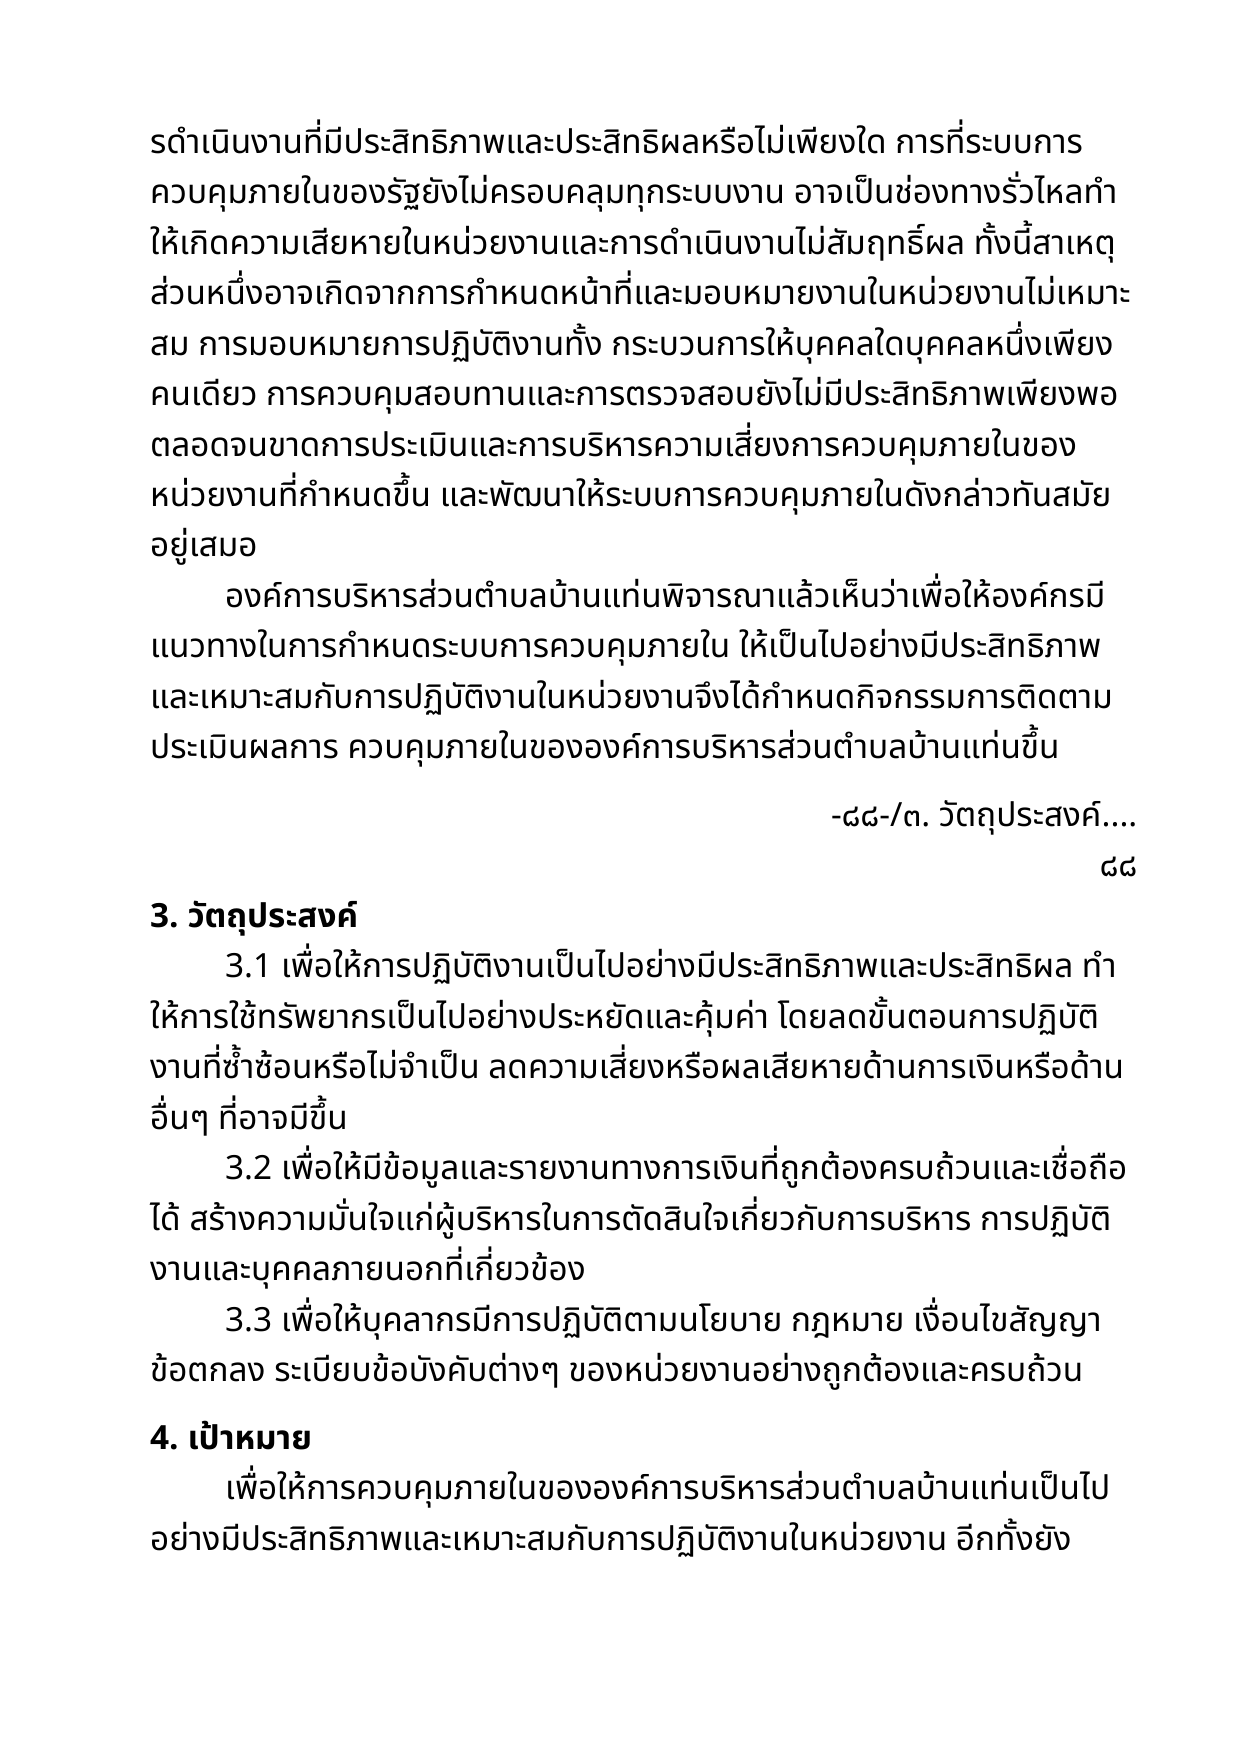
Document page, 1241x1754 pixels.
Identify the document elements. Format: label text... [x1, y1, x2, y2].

list องค์การบริหารส่วนตําบลบ้านแท่นพิจารณาแล้วเห็นว่าเพื่อให้องค์กรมีแนวทางในการกําหนดระบบการควบคุมภายใน ให้เป็นไปอย่างมีประสิทธิภาพและเหมาะสมกับการปฏิบัติงานในหน่วยงานจึงได้กําหนดกิจกรรมการติดตามประเมินผลการ ควบคุมภายในขององค์การบริหารส่วนตําบลบ้านแท่นขึ้น [150, 572, 1137, 773]
list 3.1 เพื่อให้การปฏิบัติงานเป็นไปอย่างมีประสิทธิภาพและประสิทธิผล ทําให้การใช้ทรัพยากรเป็นไปอย่างประหยัดและคุ้มค่า โดยลดขั้นตอนการปฏิบัติงานที่ซ้ำซ้อนหรือไม่จําเป็น ลดความเสี่ยงหรือผลเสียหายด้านการเงินหรือด้านอื่นๆ ที่อาจมีขึ้น [150, 942, 1137, 1144]
list 3. วัตถุประสงค์ [150, 892, 1137, 942]
list 4. เป้าหมาย [150, 1414, 1137, 1464]
list 3.3 เพื่อให้บุคลากรมีการปฏิบัติตามนโยบาย กฎหมาย เงื่อนไขสัญญา ข้อตกลง ระเบียบข้อบังคับต่างๆ ของหน่วยงานอย่างถูกต้องและครบถ้วน [150, 1296, 1137, 1397]
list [150, 118, 1137, 572]
list -๘๘-/๓. วัตถุประสงค์.... [150, 791, 1137, 841]
list 3.2 เพื่อให้มีข้อมูลและรายงานทางการเงินที่ถูกต้องครบถ้วนและเชื่อถือได้ สร้างความมั่นใจแก่ผู้บริหารในการตัดสินใจเกี่ยวกับการบริหาร การปฏิบัติงานและบุคคลภายนอกที่เกี่ยวข้อง [150, 1144, 1137, 1296]
list ๘๘ [150, 841, 1137, 892]
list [150, 1464, 1137, 1565]
